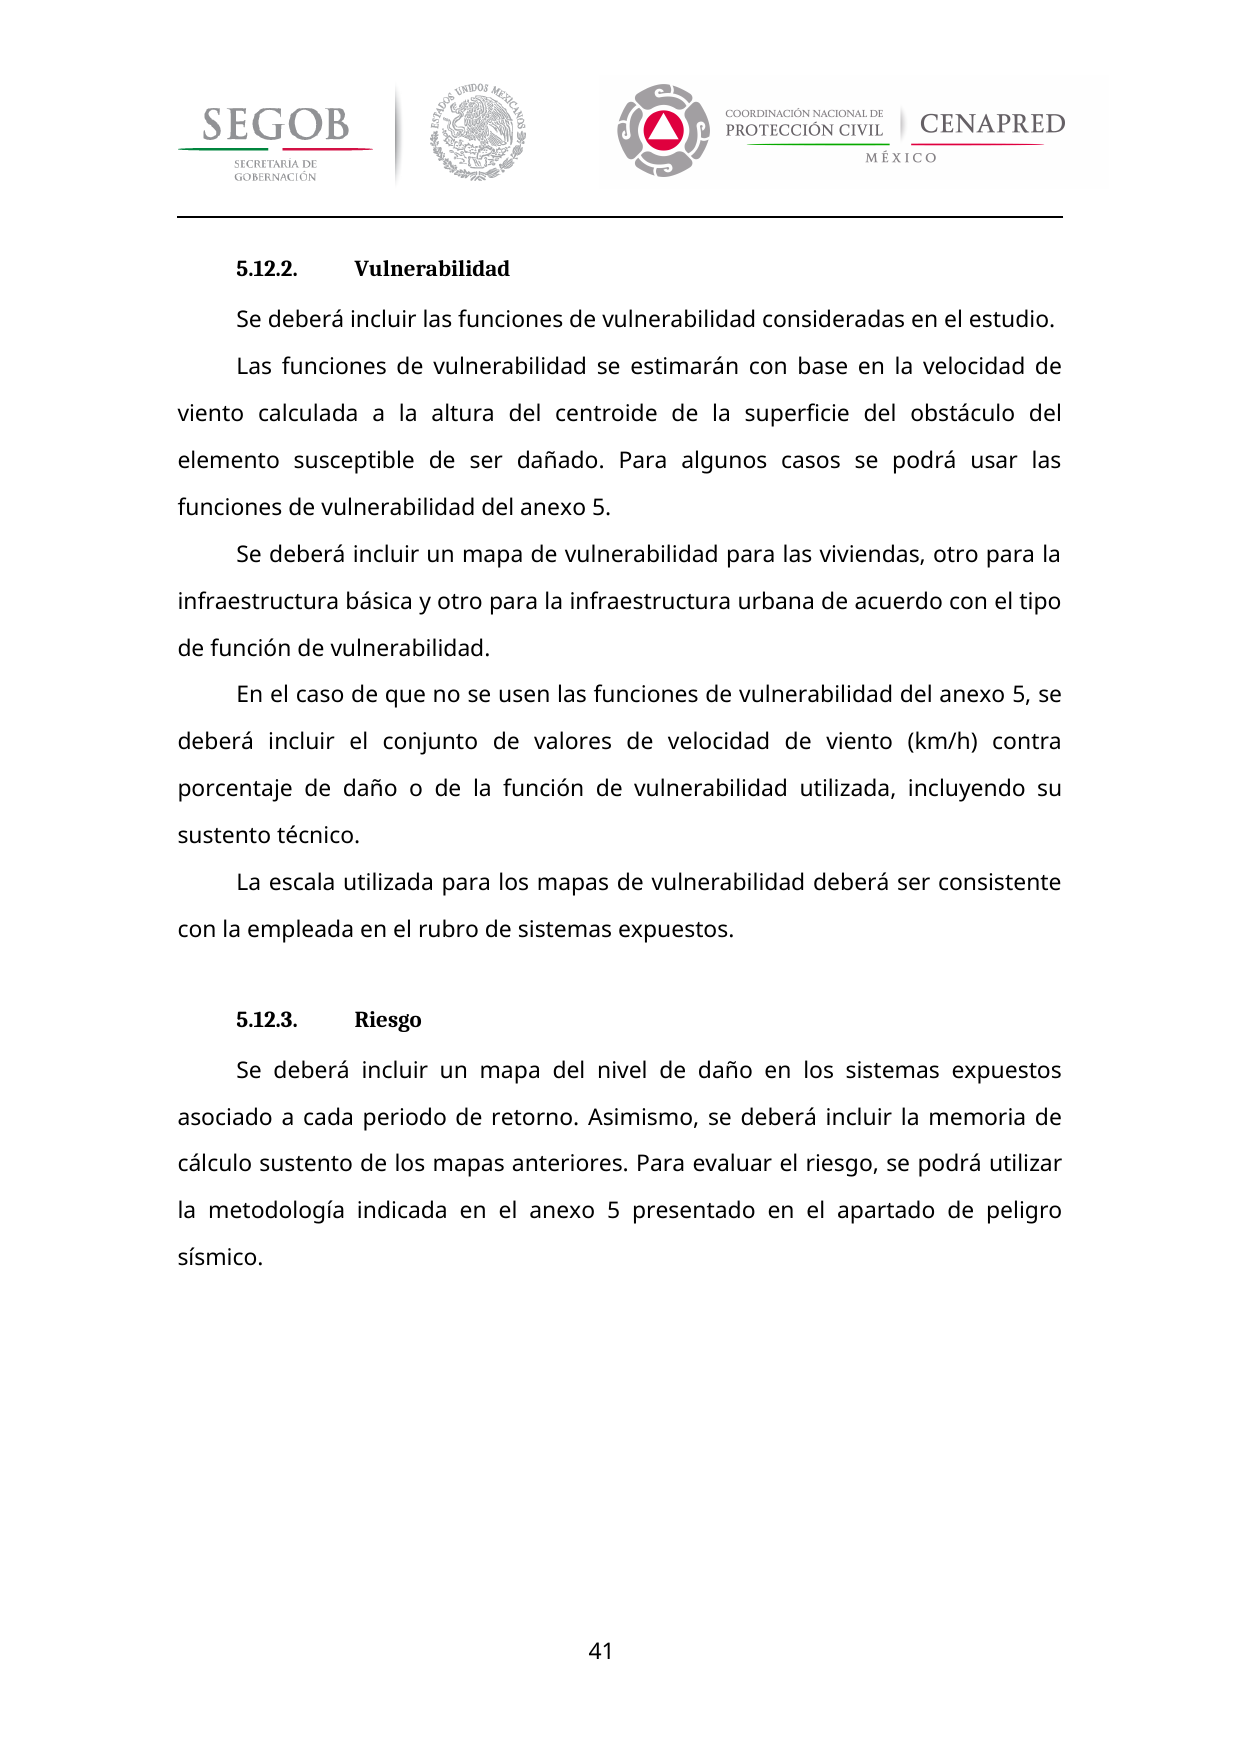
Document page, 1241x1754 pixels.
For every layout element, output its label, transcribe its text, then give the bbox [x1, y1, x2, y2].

text Se deberá incluir las funciones de vulnerabilidad consideradas en el estudio. [177, 303, 1063, 334]
picture [175, 75, 528, 197]
text En el caso de que no se usen las funciones de vulnerabilidad del anexo 5, se deberá incluir el conjunto de valores de velocidad de viento (km/h) contra porcentaje de daño o de la función de vulnerabilidad utilizada, incluyendo su sustento técnico. [177, 678, 1063, 850]
text Se deberá incluir un mapa de vulnerabilidad para las viviendas, otro para la infraestructura básica y otro para la infraestructura urbana de acuerdo con el tipo de función de vulnerabilidad. [177, 538, 1063, 663]
text Las funciones de vulnerabilidad se estimarán con base en la velocidad de viento calculada a la altura del centroide de la superficie del obstáculo del elemento susceptible de ser dañado. Para algunos casos se podrá usar las funciones de vulnerabilidad del anexo 5. [177, 350, 1063, 522]
picture [598, 75, 1109, 189]
text La escala utilizada para los mapas de vulnerabilidad deberá ser consistente con la empleada en el rubro de sistemas expuestos. [177, 866, 1063, 944]
subtitle Riesgo [236, 1006, 1063, 1033]
subtitle Vulnerabilidad [236, 256, 1063, 282]
text Se deberá incluir un mapa del nivel de daño en los sistemas expuestos asociado a cada periodo de retorno. Asimismo, se deberá incluir la memoria de cálculo sustento de los mapas anteriores. Para evaluar el riesgo, se podrá utilizar la metodología indicada en el anexo 5 presentado en el apartado de peligro sísmico. [177, 1054, 1063, 1272]
